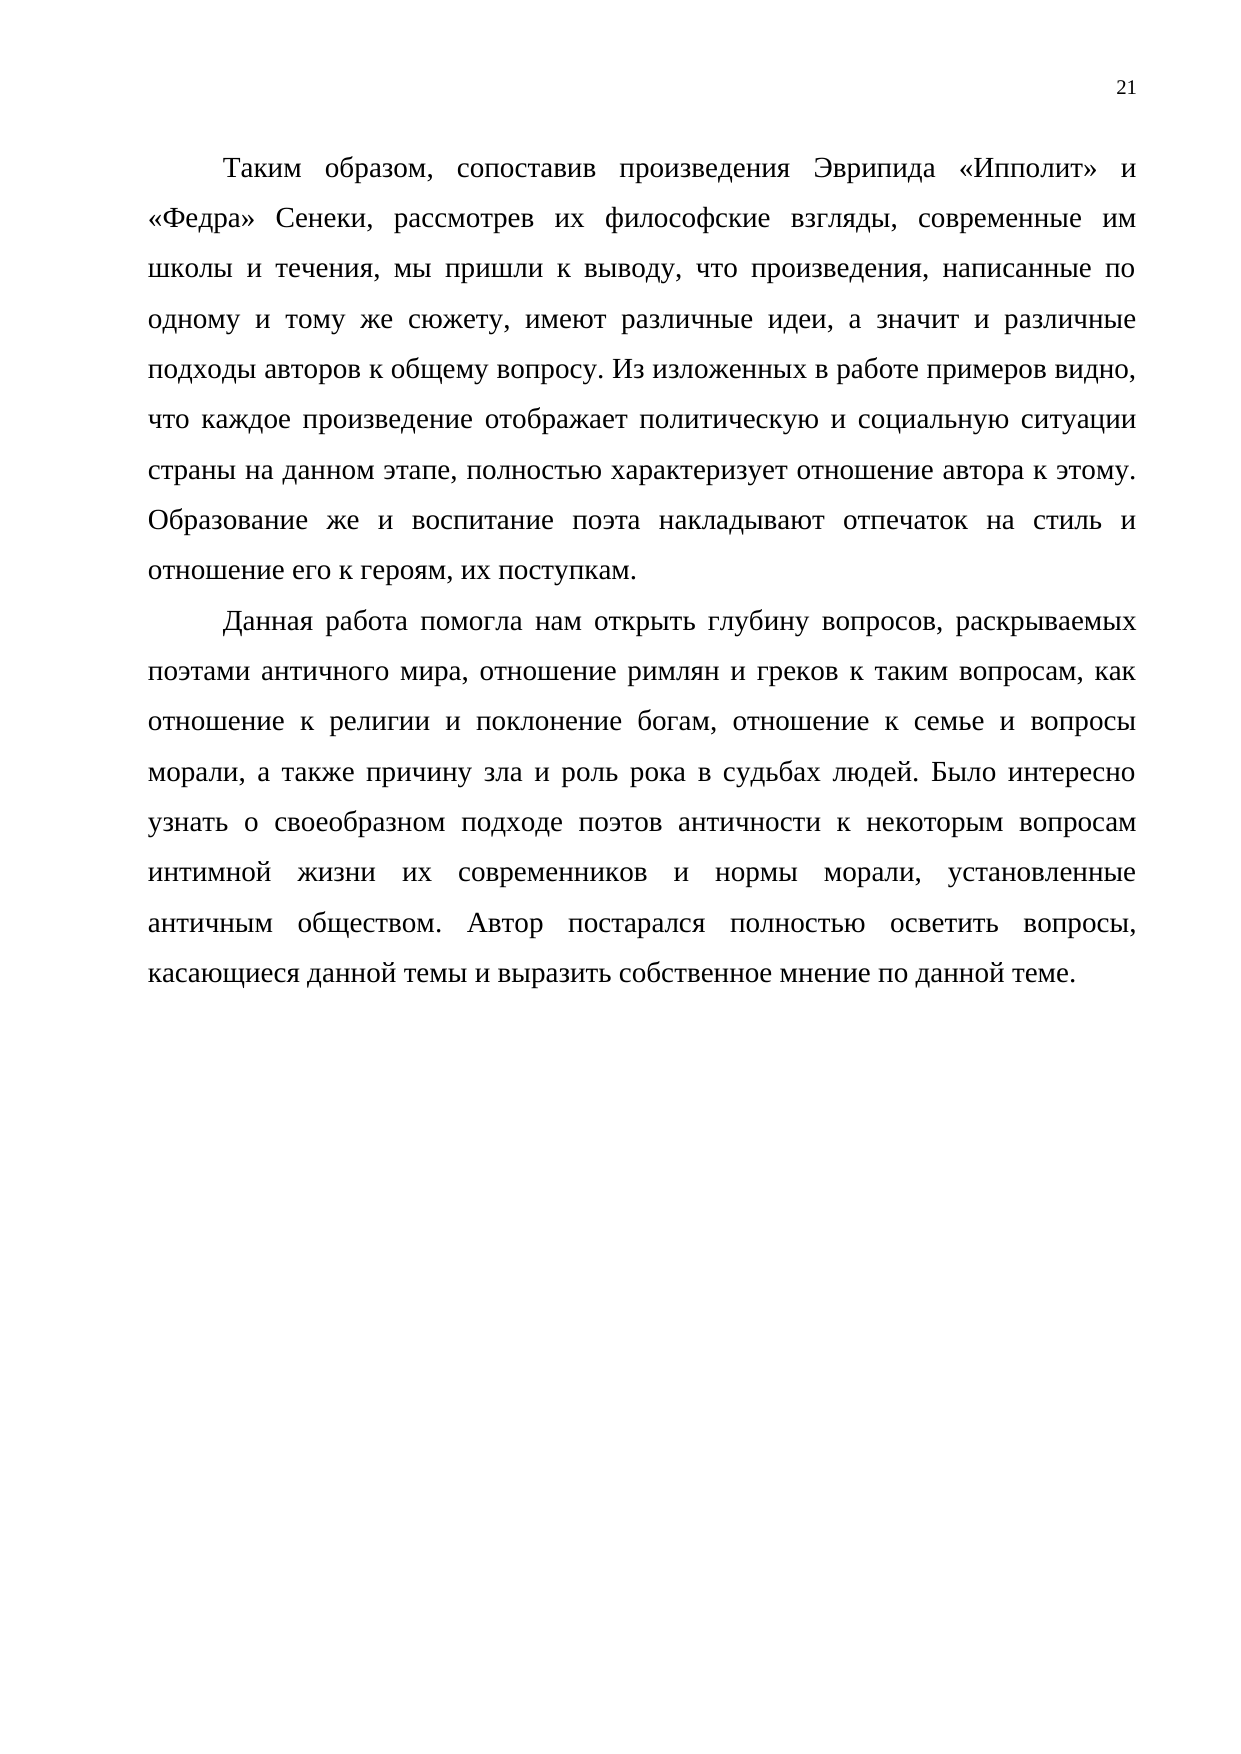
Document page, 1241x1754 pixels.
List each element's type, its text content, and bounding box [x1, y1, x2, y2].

text Данная работа помогла нам открыть глубину вопросов, раскрываемых поэтами античного мира, отношение римлян и греков к таким вопросам, как отношение к религии и поклонение богам, отношение к семье и вопросы морали, а также причину зла и роль рока в судьбах людей. Было интересно узнать о своеобразном подходе поэтов античности к некоторым вопросам интимной жизни их современников и нормы морали, установленные античным обществом. Автор постарался полностью осветить вопросы, касающиеся данной темы и выразить собственное мнение по данной теме. [148, 603, 1137, 988]
text Таким образом, сопоставив произведения Эврипида «Ипполит» и «Федра» Сенеки, рассмотрев их философские взгляды, современные им школы и течения, мы пришли к выводу, что произведения, написанные по одному и тому же сюжету, имеют различные идеи, а значит и различные подходы авторов к общему вопросу. Из изложенных в работе примеров видно, что каждое произведение отображает политическую и социальную ситуации страны на данном этапе, полностью характеризует отношение автора к этому. Образование же и воспитание поэта накладывают отпечаток на стиль и отношение его к героям, их поступкам. [148, 150, 1137, 586]
